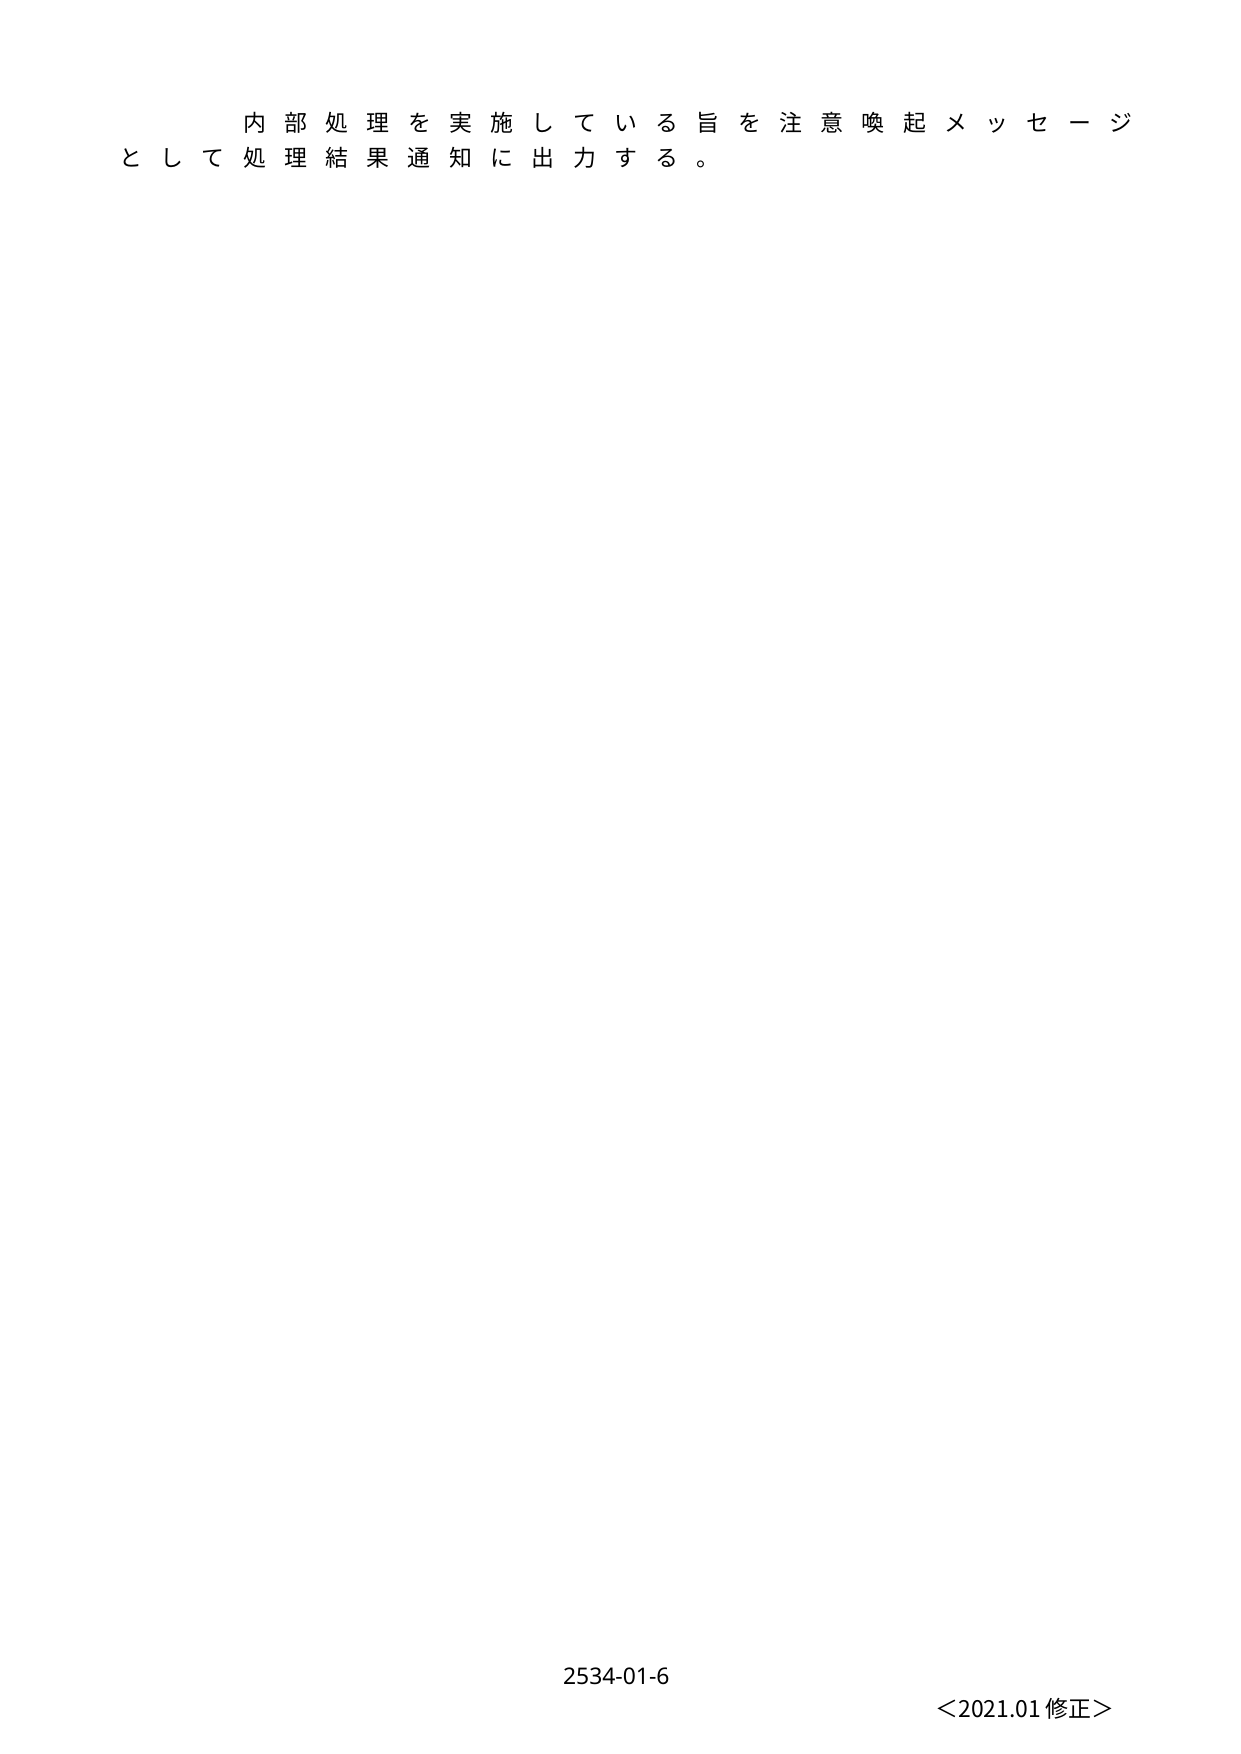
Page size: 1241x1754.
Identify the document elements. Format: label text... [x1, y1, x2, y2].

text 内部処理を実施している旨を注意喚起メッセージとして処理結果通知に出力する。 [119, 104, 1150, 174]
